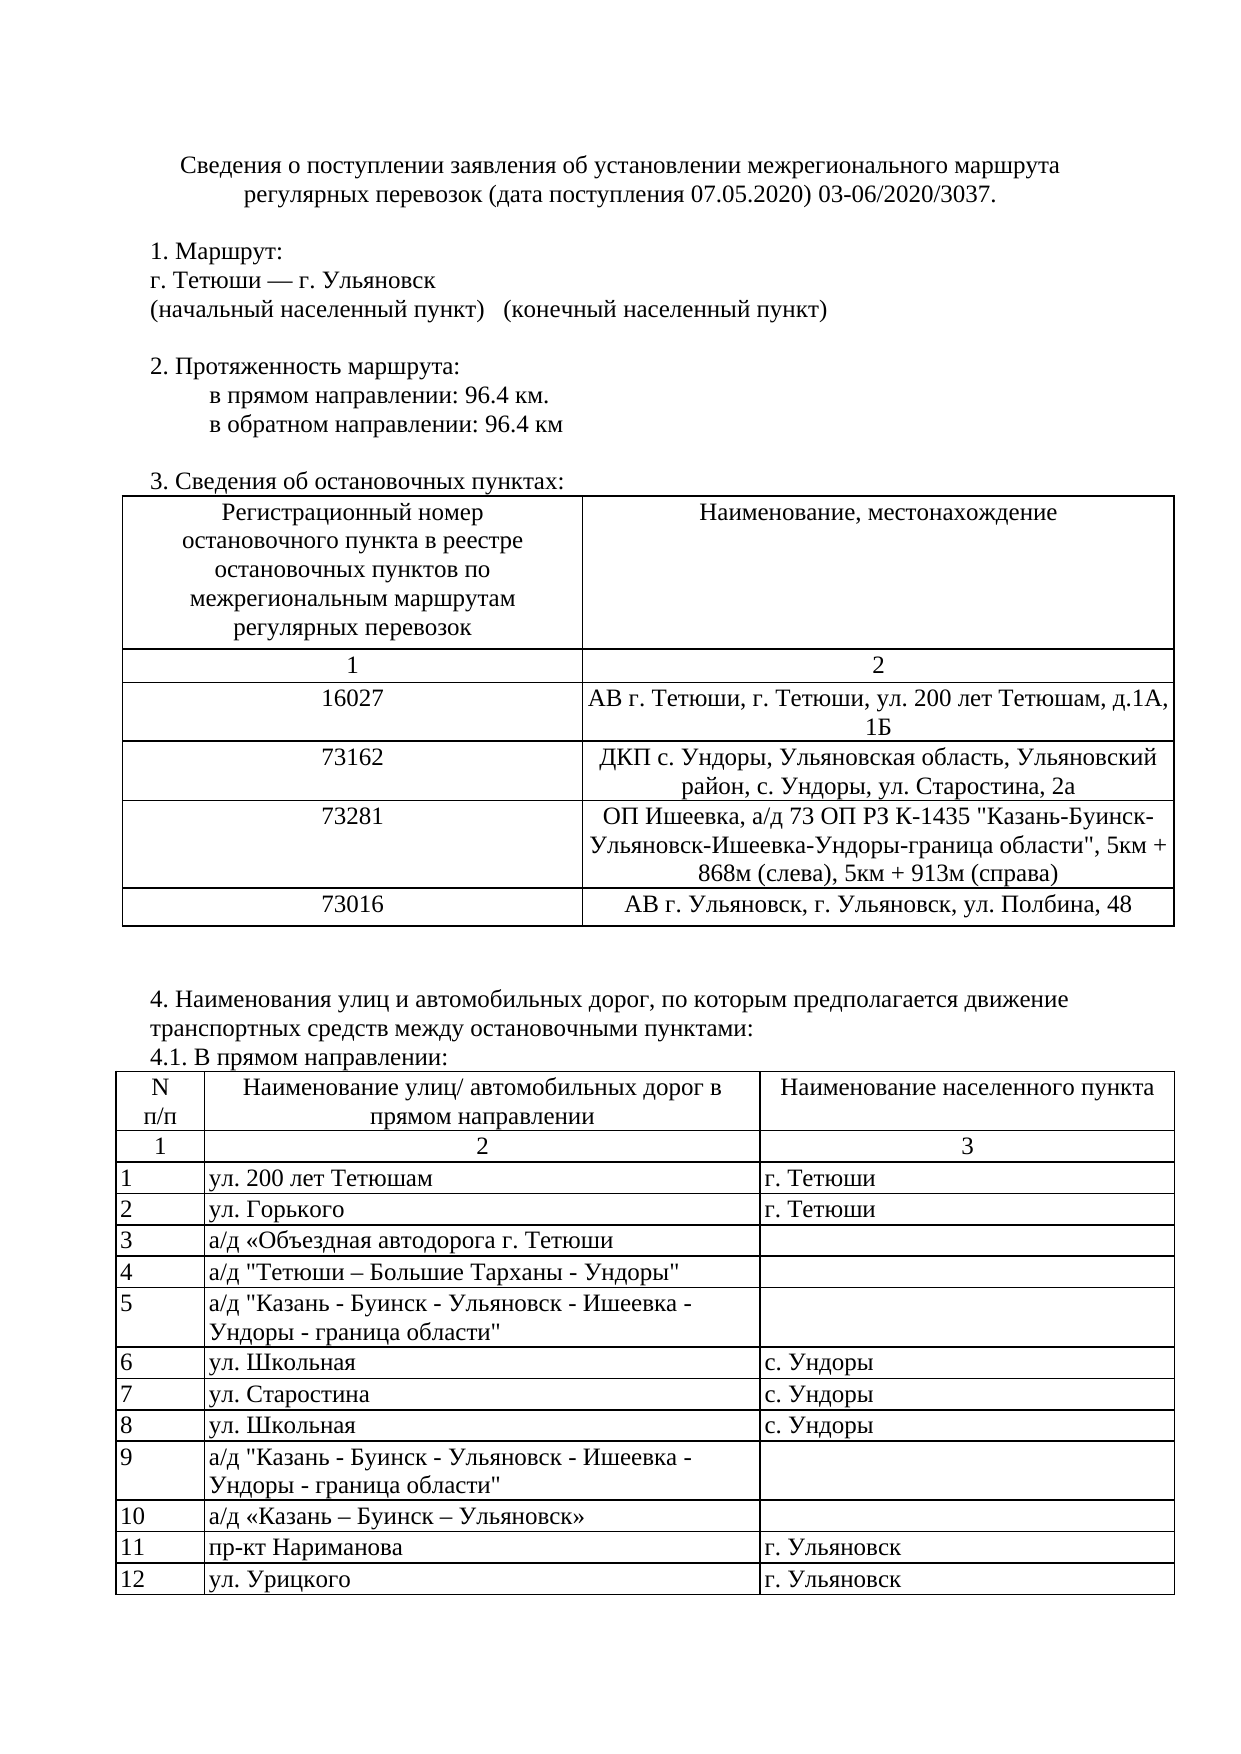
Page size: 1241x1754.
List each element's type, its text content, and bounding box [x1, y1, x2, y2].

table_cell ул. Урицкого [205, 1564, 759, 1594]
table_header N п/п [117, 1072, 204, 1129]
table_header Наименование, местонахождение [583, 497, 1173, 648]
text 4.1. В прямом направлении: [150, 1042, 1090, 1071]
table_cell 3 [117, 1226, 204, 1255]
text Сведения о поступлении заявления об установлении межрегионального маршрута регулярных перевозок (дата поступления 07.05.2020) 03-06/2020/3037. [150, 150, 1090, 207]
text г. Тетюши — г. Ульяновск [150, 265, 1090, 294]
table_cell пр-кт Нариманова [205, 1532, 759, 1562]
table_cell а/д "Казань - Буинск - Ульяновск - Ишеевка - Ундоры - граница области" [205, 1442, 759, 1499]
table_cell 6 [117, 1348, 204, 1377]
table_cell 16027 [123, 683, 582, 740]
table_cell [761, 1501, 1174, 1531]
table_cell 7 [117, 1379, 204, 1409]
table_cell 10 [117, 1501, 204, 1531]
table_cell 12 [117, 1564, 204, 1594]
table_header Наименование улиц/ автомобильных дорог в прямом направлении [205, 1072, 759, 1129]
table_cell [761, 1288, 1174, 1346]
table_cell АВ г. Ульяновск, г. Ульяновск, ул. Полбина, 48 [583, 889, 1173, 925]
table_cell [761, 1442, 1174, 1499]
table_cell 73162 [123, 742, 582, 799]
text 2. Протяженность маршрута: [150, 351, 1090, 380]
table_cell ул. 200 лет Тетюшам [205, 1163, 759, 1192]
table_cell а/д «Объездная автодорога г. Тетюши [205, 1226, 759, 1255]
table_cell а/д "Казань - Буинск - Ульяновск - Ишеевка - Ундоры - граница области" [205, 1288, 759, 1346]
table_cell г. Ульяновск [761, 1564, 1174, 1594]
text 3. Сведения об остановочных пунктах: [150, 466, 1090, 495]
text в прямом направлении: 96.4 км. [150, 380, 1090, 409]
table_cell ОП Ишеевка, а/д 73 ОП РЗ К-1435 "Казань-Буинск-Ульяновск-Ишеевка-Ундоры-граница области", 5км + 868м (слева), 5км + 913м (справа) [583, 801, 1173, 887]
text (начальный населенный пункт) (конечный населенный пункт) [150, 294, 1090, 322]
table_cell ул. Горького [205, 1194, 759, 1224]
table_cell 8 [117, 1411, 204, 1440]
table_cell 2 [205, 1131, 759, 1161]
table_cell [761, 1257, 1174, 1287]
table_cell 3 [761, 1131, 1174, 1161]
table_cell [761, 1226, 1174, 1255]
table_cell ул. Школьная [205, 1411, 759, 1440]
table_cell 73016 [123, 889, 582, 925]
table_cell с. Ундоры [761, 1379, 1174, 1409]
table_cell 1 [123, 650, 582, 681]
table_cell 11 [117, 1532, 204, 1562]
table_cell АВ г. Тетюши, г. Тетюши, ул. 200 лет Тетюшам, д.1А, 1Б [583, 683, 1173, 740]
table_cell ул. Школьная [205, 1348, 759, 1377]
table_cell с. Ундоры [761, 1348, 1174, 1377]
table_cell 1 [117, 1131, 204, 1161]
table_cell 2 [583, 650, 1173, 681]
table_cell 5 [117, 1288, 204, 1346]
table_cell г. Тетюши [761, 1194, 1174, 1224]
table_cell с. Ундоры [761, 1411, 1174, 1440]
table_cell г. Тетюши [761, 1163, 1174, 1192]
table_cell ДКП с. Ундоры, Ульяновская область, Ульяновский район, с. Ундоры, ул. Старостина, 2а [583, 742, 1173, 799]
table_header Наименование населенного пункта [761, 1072, 1174, 1129]
table_cell г. Ульяновск [761, 1532, 1174, 1562]
table_cell 73281 [123, 801, 582, 887]
table_cell 2 [117, 1194, 204, 1224]
table_cell а/д "Тетюши – Большие Тарханы - Ундоры" [205, 1257, 759, 1287]
table_cell 1 [117, 1163, 204, 1192]
text 1. Маршрут: [150, 236, 1090, 265]
table_cell а/д «Казань – Буинск – Ульяновск» [205, 1501, 759, 1531]
table_cell 9 [117, 1442, 204, 1499]
table_header Регистрационный номер остановочного пункта в реестре остановочных пунктов по межрегиональным маршрутам регулярных перевозок [123, 497, 582, 648]
table_cell ул. Старостина [205, 1379, 759, 1409]
text в обратном направлении: 96.4 км [150, 409, 1090, 437]
text 4. Наименования улиц и автомобильных дорог, по которым предполагается движение транспортных средств между остановочными пунктами: [150, 984, 1090, 1042]
table_cell 4 [117, 1257, 204, 1287]
